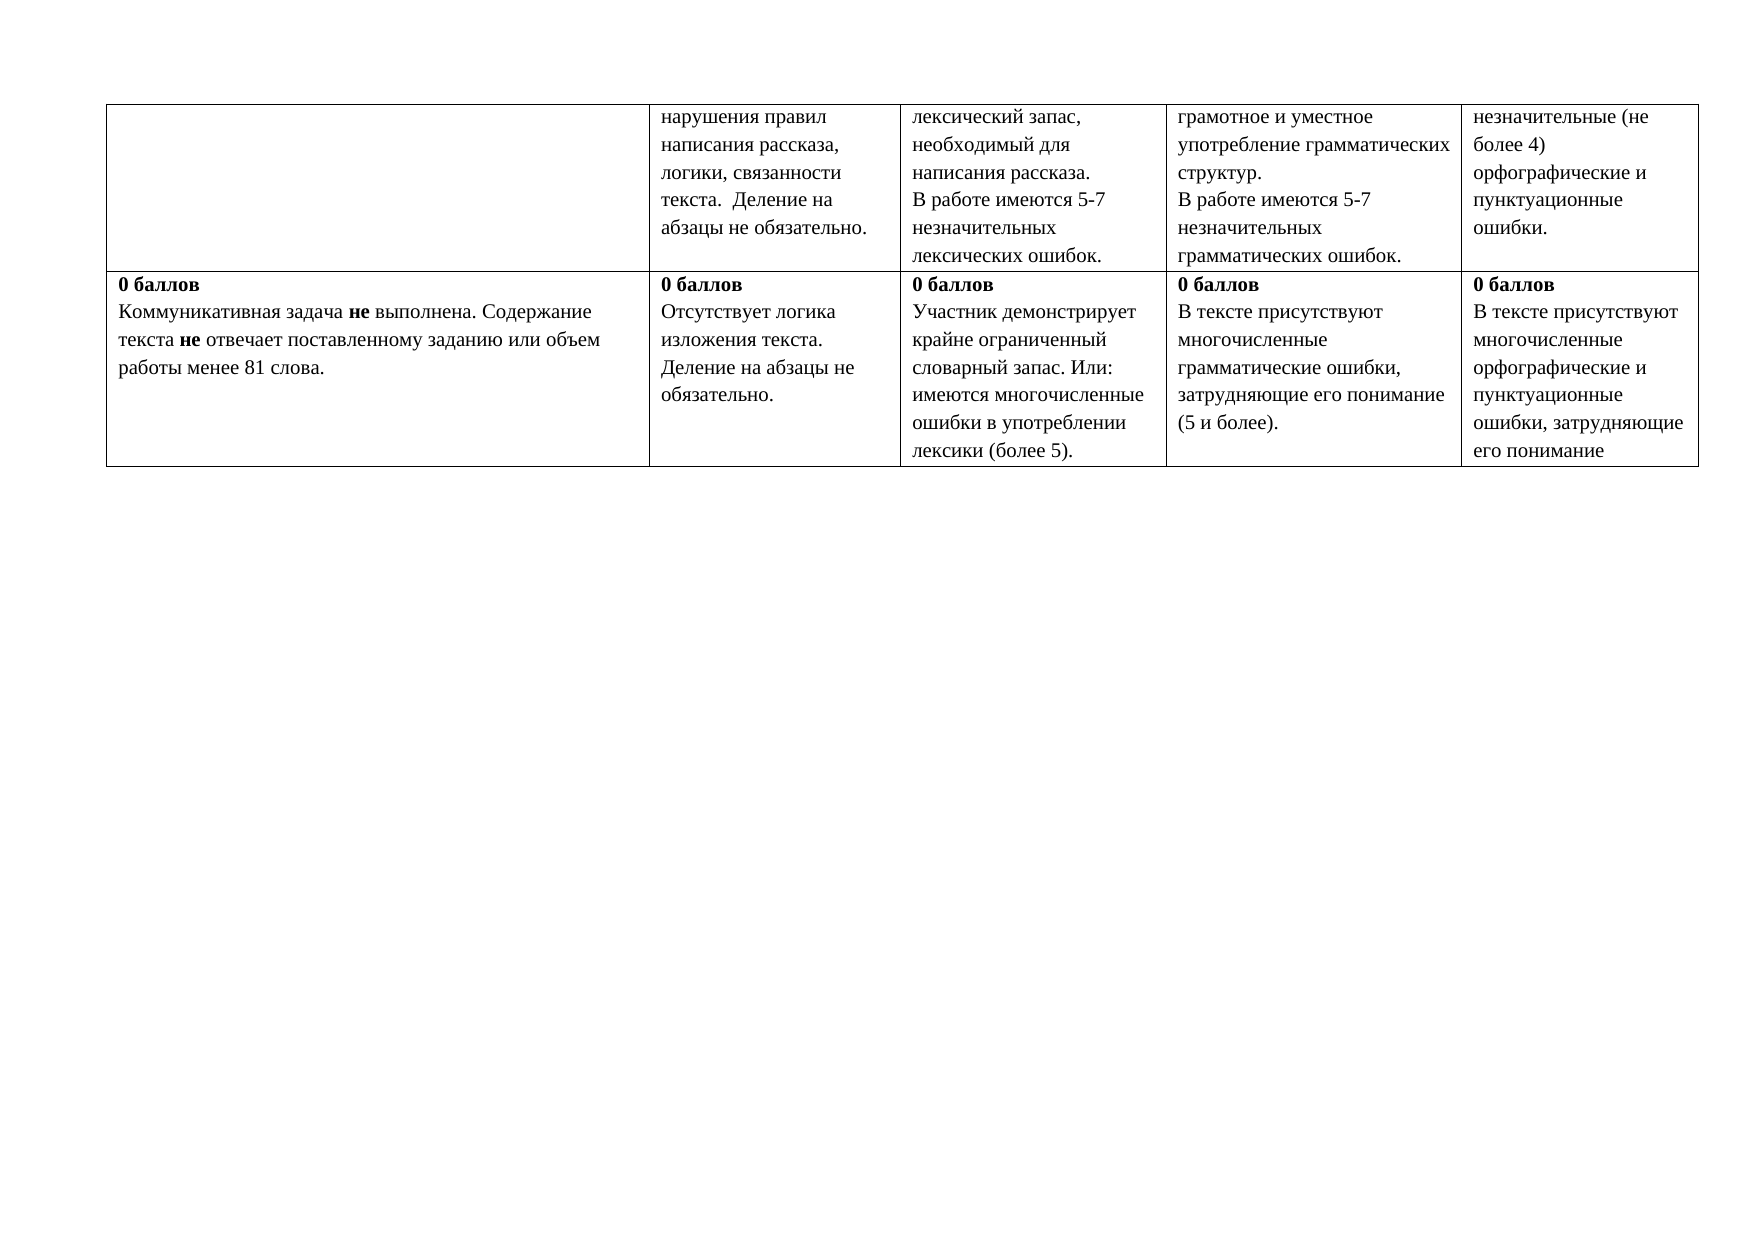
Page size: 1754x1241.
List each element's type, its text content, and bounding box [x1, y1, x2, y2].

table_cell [650, 105, 900, 271]
table_cell 0 баллов В тексте присутствуют многочисленные грамматические ошибки, затрудняющие его понимание (5 и более). [1167, 272, 1461, 466]
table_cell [1462, 105, 1698, 271]
table_cell 0 баллов Отсутствует логика изложения текста. Деление на абзацы не обязательно. [650, 272, 900, 466]
table_cell 0 баллов В тексте присутствуют многочисленные орфографические и пунктуационные ошибки, затрудняющие его понимание [1462, 272, 1698, 466]
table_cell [901, 105, 1166, 271]
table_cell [1167, 105, 1461, 271]
table_cell [107, 105, 649, 271]
table_cell 0 баллов Участник демонстрирует крайне ограниченный словарный запас. Или: имеются многочисленные ошибки в употреблении лексики (более 5). [901, 272, 1166, 466]
table_cell 0 баллов Коммуникативная задача не выполнена. Содержание текста не отвечает поставленному заданию или объем работы менее 81 слова. [107, 272, 649, 466]
